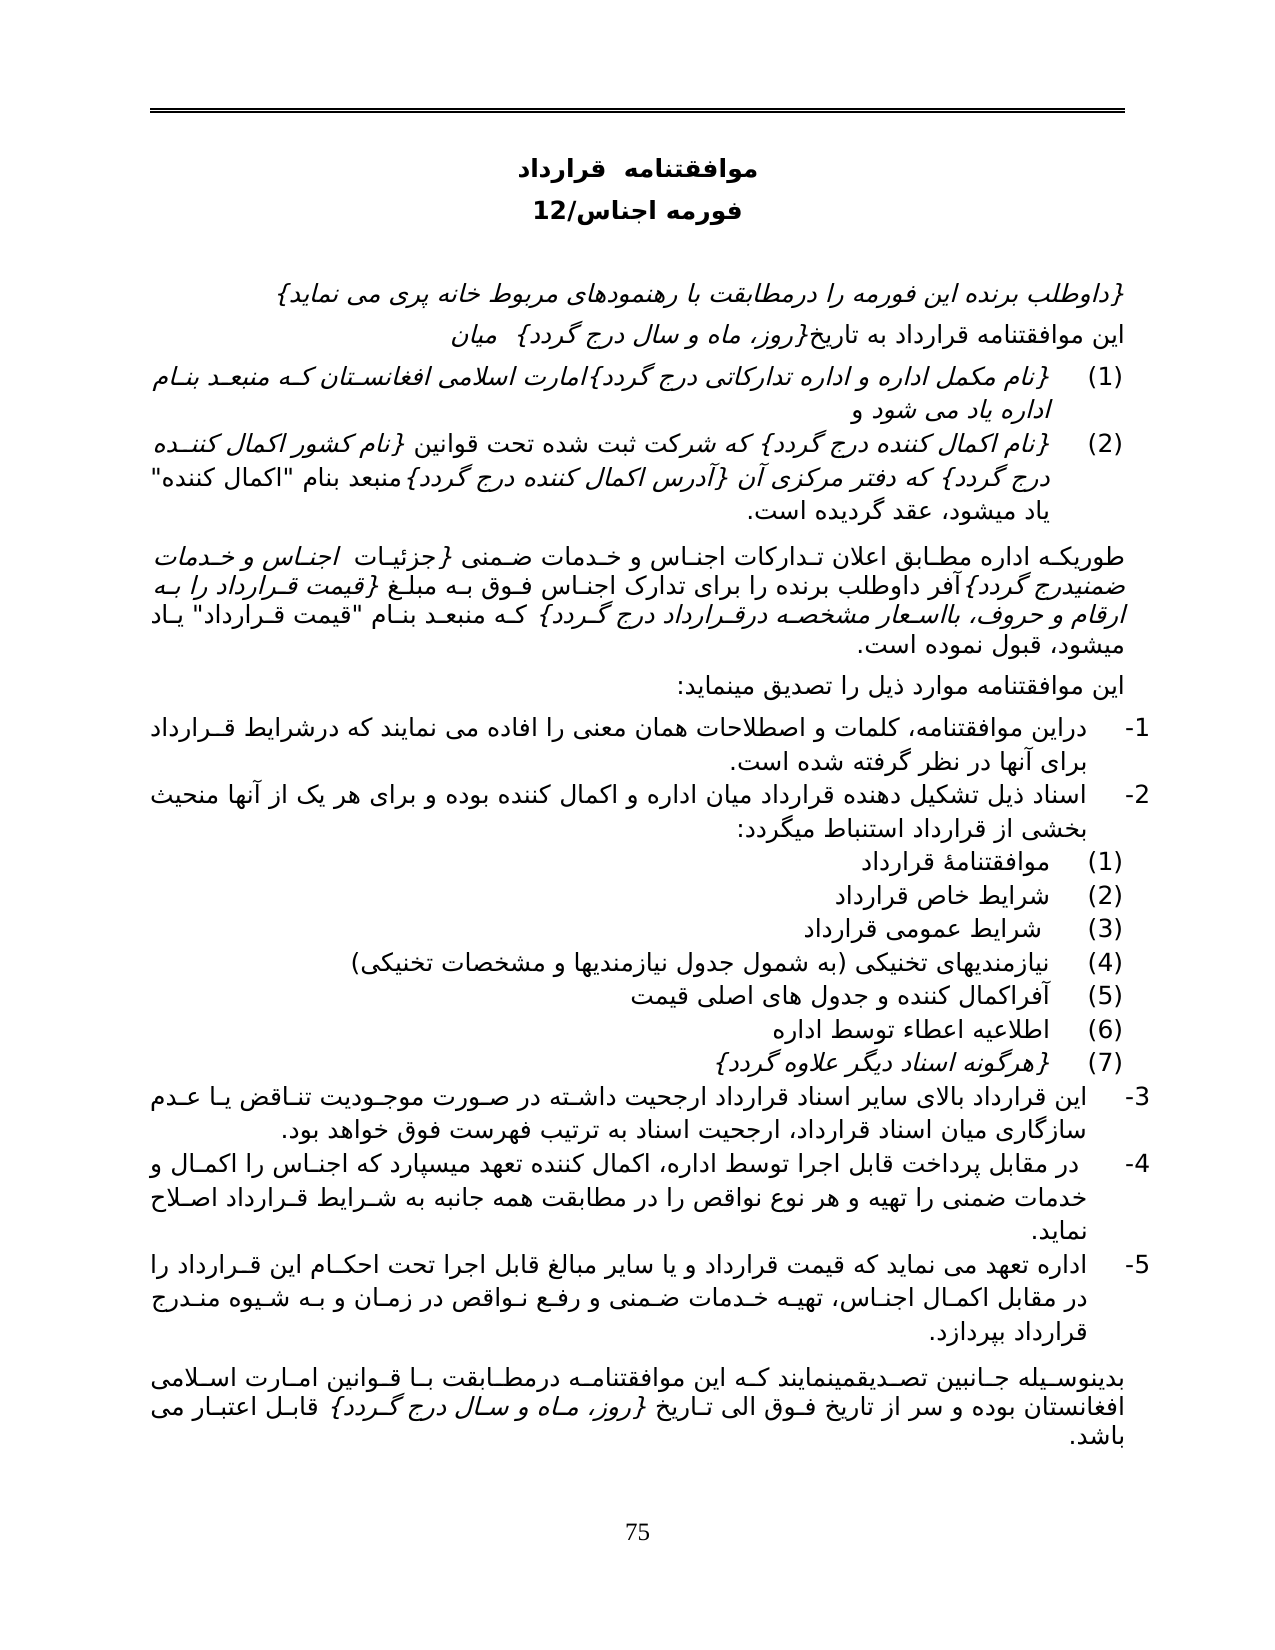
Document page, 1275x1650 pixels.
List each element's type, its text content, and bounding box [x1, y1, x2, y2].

list نیازمندیهای تخنیکی (به شمول جدول نیازمندیها و مشخصات تخنیکی) [150, 948, 1087, 977]
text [150, 154, 1125, 183]
text این موافقتنامه قرارداد به تاریخ{روز، ماه و سال درج گردد} میان [150, 320, 1125, 349]
list شرایط خاص قرارداد [150, 881, 1087, 910]
list {هرگونه اسناد دیگر علاوه گردد} [150, 1048, 1087, 1078]
text {داوطلب برنده این فورمه را درمطابقت با رهنمودهای مربوط خانه پری می نماید} [150, 279, 1125, 308]
list آفراکمال کننده و جدول های اصلی قیمت [150, 981, 1087, 1011]
list اسناد ذیل تشکیل دهنده قرارداد میان اداره و اکمال کننده بوده و برای هر یک از آنها منحیث بخشی از قرارداد استنباط میگردد: [150, 780, 1125, 843]
list شرایط عمومی قرارداد [150, 914, 1087, 943]
list اداره تعهد می نماید که قیمت قرارداد و یا سایر مبالغ قابل اجرا تحت احکام این قرارداد را در مقابل اکمال اجناس، تهیه خدمات ضمنی و رفع نواقص در زمان و به شیوه مندرج قرارداد بپردازد. [150, 1250, 1125, 1346]
text فورمه اجناس/12 [150, 196, 1125, 225]
text بدینوسیله جانبین تصدیقمینمایند که این موافقتنامه درمطابقت با قوانین امارت اسلامی افغانستان بوده و سر از تاریخ فوق الی تاریخ {روز، ماه و سال درج گردد} قابل اعتبار می باشد. [150, 1363, 1125, 1450]
text این موافقتنامه موارد ذیل را تصدیق مینماید: [150, 671, 1125, 701]
list این قرارداد بالای سایر اسناد قرارداد ارجحیت داشته در صورت موجودیت تناقض یا عدم سازگاری میان اسناد قرارداد، ارجحیت اسناد به ترتیب فهرست فوق خواهد بود. [150, 1082, 1125, 1145]
list در مقابل پرداخت قابل اجرا توسط اداره، اکمال کننده تعهد میسپارد که اجناس را اکمال و خدمات ضمنی را تهیه و هر نوع نواقص را در مطابقت همه جانبه به شرایط قرارداد اصلاح نماید. [150, 1149, 1125, 1245]
text طوریکه اداره مطابق اعلان تدارکات اجناس و خدمات ضمنی {جزئیات اجناس و خدمات ضمنیدرج گردد}آفر داوطلب برنده را برای تدارک اجناس فوق به مبلغ {قیمت قرارداد را به ارقام و حروف، بااسعار مشخصه درقرارداد درج گردد} که منبعد بنام "قیمت قرارداد" یاد میشود، قبول نموده است. [150, 542, 1125, 659]
list اطلاعیه اعطاء توسط اداره [150, 1015, 1087, 1044]
list موافقتنامۀ قرارداد [150, 847, 1087, 876]
list دراین موافقتنامه، کلمات و اصطلاحات همان معنی را افاده می نمایند که درشرایط قرارداد برای آنها در نظر گرفته شده است. [150, 713, 1125, 776]
list {نام اکمال کننده درج گردد} که شرکت ثبت شده تحت قوانین {نام کشور اکمال کننده درج گردد} که دفتر مرکزی آن {آدرس اکمال کننده درج گردد}منبعد بنام "اکمال کننده" یاد میشود، عقد گردیده است. [150, 429, 1087, 525]
list {نام مکمل اداره و اداره تدارکاتی درج گردد}امارت اسلامی افغانستان که منبعد بنام اداره یاد می شود و [150, 362, 1087, 425]
